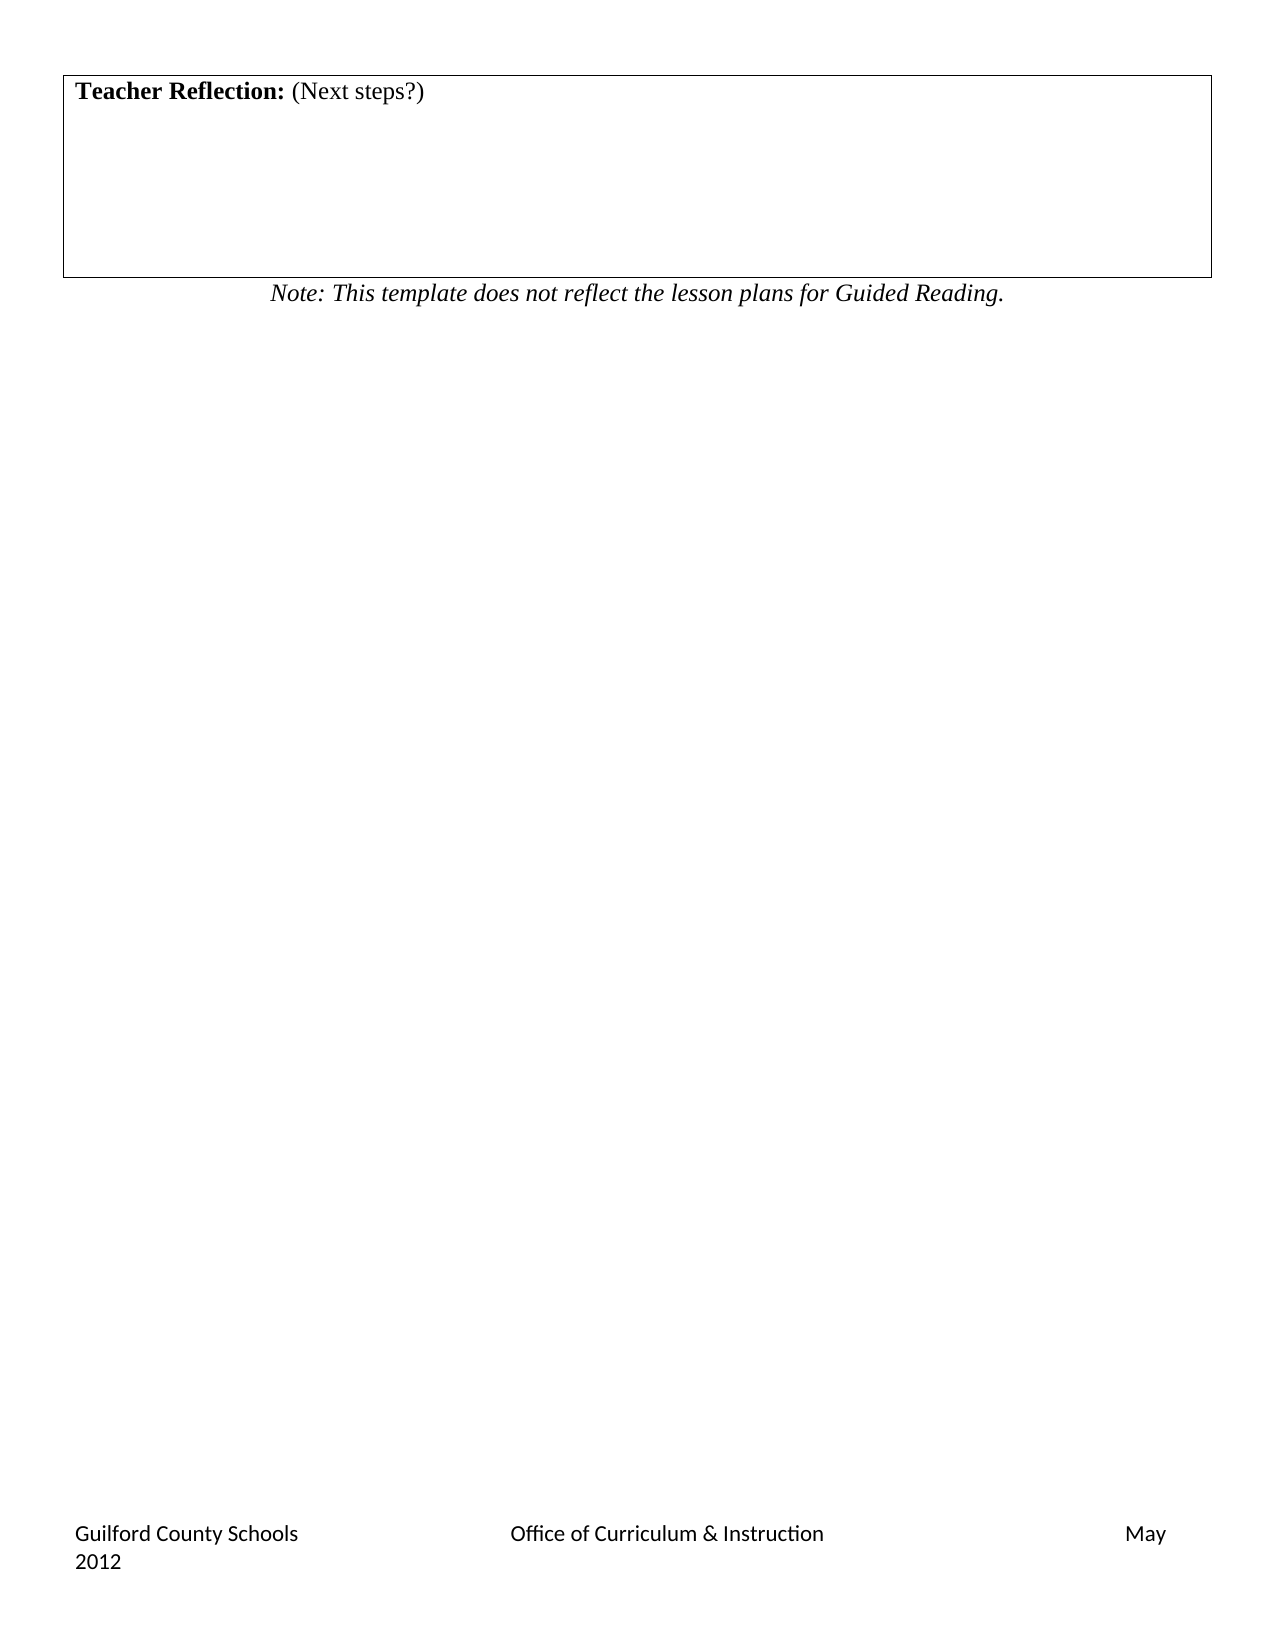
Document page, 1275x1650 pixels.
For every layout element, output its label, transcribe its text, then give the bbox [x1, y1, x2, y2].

text Note: This template does not reflect the lesson plans for Guided Reading. [75, 278, 1200, 307]
table_cell Teacher Reflection: (Next steps?) [64, 76, 1211, 277]
